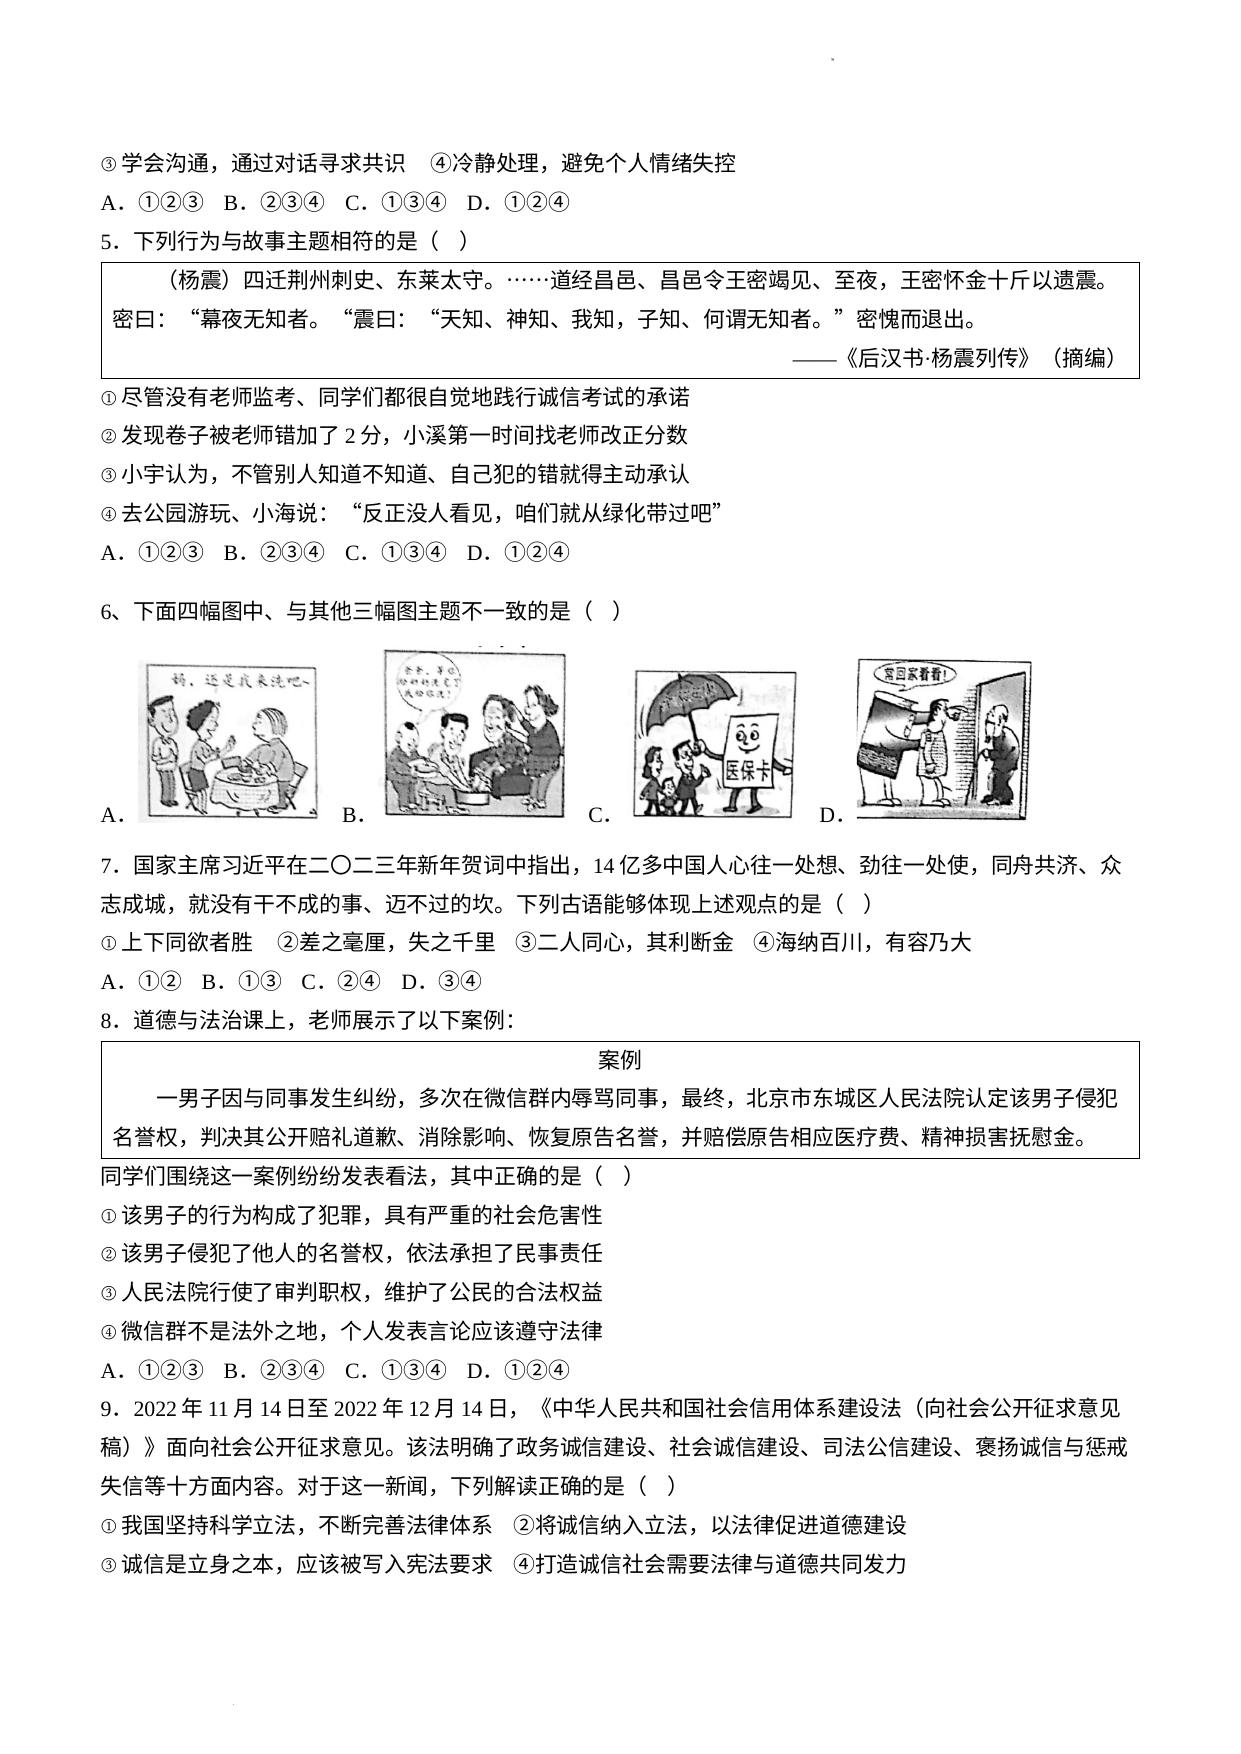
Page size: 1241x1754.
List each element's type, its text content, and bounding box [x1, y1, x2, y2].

text 6、下面四幅图中、与其他三幅图主题不一致的是（ ） [100, 573, 1140, 638]
text ③诚信是立身之本，应该被写入宪法要求 ④打造诚信社会需要法律与道德共同发力 [100, 1546, 1140, 1579]
text ①上下同欲者胜 ②差之毫厘，失之千里 ③二人同心，其利断金 ④海纳百川，有容乃大 [100, 925, 1140, 957]
text A．①②③ B．②③④ C．①③④ D．①②④ [100, 1352, 1140, 1385]
text ③小宇认为，不管别人知道不知道、自己犯的错就得主动承认 [100, 457, 1140, 489]
text ②发现卷子被老师错加了2分，小溪第一时间找老师改正分数 [100, 418, 1140, 451]
text A．①②③ B．②③④ C．①③④ D．①②④ [100, 534, 1140, 567]
table_header （杨震）四迁荆州刺史、东莱太守。……道经昌邑、昌邑令王密竭见、至夜，王密怀金十斤以遗震。密曰：“幕夜无知者。“震曰：“天知、神知、我知，子知、何谓无知者。”密愧而退出。 ——《后汉书·杨震列传》（摘编） [102, 263, 1139, 378]
text ④去公园游玩、小海说：“反正没人看见，咱们就从绿化带过吧” [100, 496, 1140, 528]
text ①尽管没有老师监考、同学们都很自觉地践行诚信考试的承诺 [100, 379, 1140, 412]
text 同学们围绕这一案例纷纷发表看法，其中正确的是（ ） [100, 1159, 1140, 1191]
text A．①②③ B．②③④ C．①③④ D．①②④ [100, 184, 1140, 217]
text 5．下列行为与故事主题相符的是（ ） [100, 223, 1140, 256]
table_header 案例 一男子因与同事发生纠纷，多次在微信群内辱骂同事，最终，北京市东城区人民法院认定该男子侵犯名誉权，判决其公开赔礼道歉、消除影响、恢复原告名誉，并赔偿原告相应医疗费、精神损害抚慰金。 [102, 1042, 1139, 1157]
text ①该男子的行为构成了犯罪，具有严重的社会危害性 [100, 1197, 1140, 1230]
text ②该男子侵犯了他人的名誉权，依法承担了民事责任 [100, 1236, 1140, 1268]
text 9．2022年11月14日至2022年12月14日，《中华人民共和国社会信用体系建设法（向社会公开征求意见稿）》面向社会公开征求意见。该法明确了政务诚信建设、社会诚信建设、司法公信建设、褒扬诚信与惩戒失信等十方面内容。对于这一新闻，下列解读正确的是（ ） [100, 1391, 1140, 1501]
text ①我国坚持科学立法，不断完善法律体系 ②将诚信纳入立法，以法律促进道德建设 [100, 1508, 1140, 1540]
text A．①② B．①③ C．②④ D．③④ [100, 964, 1140, 996]
text 8．道德与法治课上，老师展示了以下案例： [100, 1002, 1140, 1035]
text ③人民法院行使了审判职权，维护了公民的合法权益 [100, 1275, 1140, 1307]
text ④微信群不是法外之地，个人发表言论应该遵守法律 [100, 1313, 1140, 1346]
text 7．国家主席习近平在二〇二三年新年贺词中指出，14亿多中国人心往一处想、劲往一处使，同舟共济、众志成城，就没有干不成的事、迈不过的坎。下列古语能够体现上述观点的是（ ） [100, 847, 1140, 919]
text A． B． C． D． [100, 646, 1140, 841]
text ③学会沟通，通过对话寻求共识 ④冷静处理，避免个人情绪失控 [100, 146, 1140, 178]
